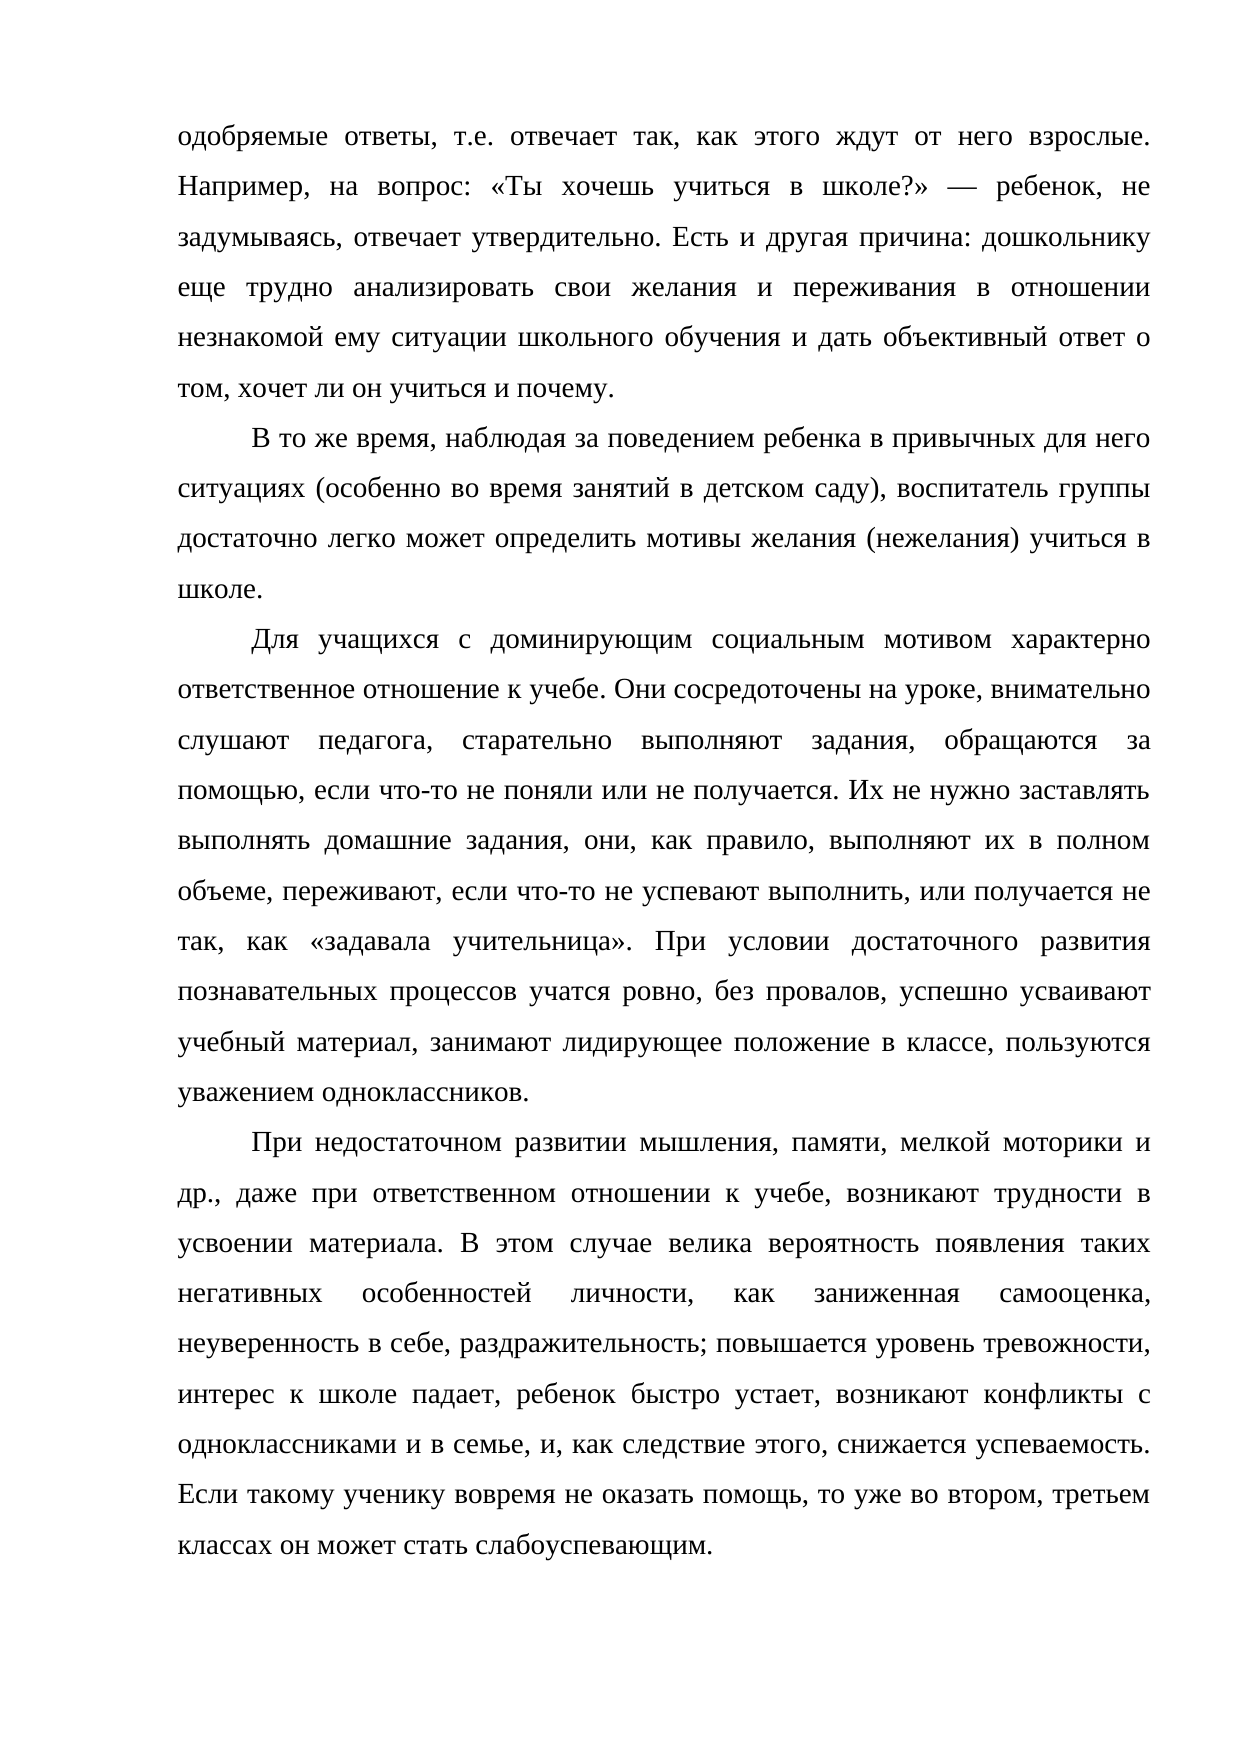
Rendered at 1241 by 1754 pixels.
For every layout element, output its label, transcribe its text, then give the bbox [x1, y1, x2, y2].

text При недостаточном развитии мышления, памяти, мелкой моторики и др., даже при ответственном отношении к учебе, возникают трудности в усвоении материала. В этом случае велика вероятность появления таких негативных особенностей личности, как заниженная самооценка, неуверенность в себе, раздражительность; повышается уровень тревожности, интерес к школе падает, ребенок быстро устает, возникают конфликты с одноклассниками и в семье, и, как следствие этого, снижается успеваемость. Если такому ученику вовремя не оказать помощь, то уже во втором, третьем классах он может стать слабоуспевающим. [177, 1124, 1152, 1560]
text В то же время, наблюдая за поведением ребенка в привычных для него ситуациях (особенно во время занятий в детском саду), воспитатель группы достаточно легко может определить мотивы желания (нежелания) учиться в школе. [177, 420, 1152, 604]
text Для учащихся с доминирующим социальным мотивом характерно ответственное отношение к учебе. Они сосредоточены на уроке, внимательно слушают педагога, старательно выполняют задания, обращаются за помощью, если что-то не поняли или не получается. Их не нужно заставлять выполнять домашние задания, они, как правило, выполняют их в полном объеме, переживают, если что-то не успевают выполнить, или получается не так, как «задавала учительница». При условии достаточного развития познавательных процессов учатся ровно, без провалов, успешно усваивают учебный материал, занимают лидирующее положение в классе, пользуются уважением одноклассников. [177, 621, 1152, 1108]
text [177, 118, 1152, 403]
